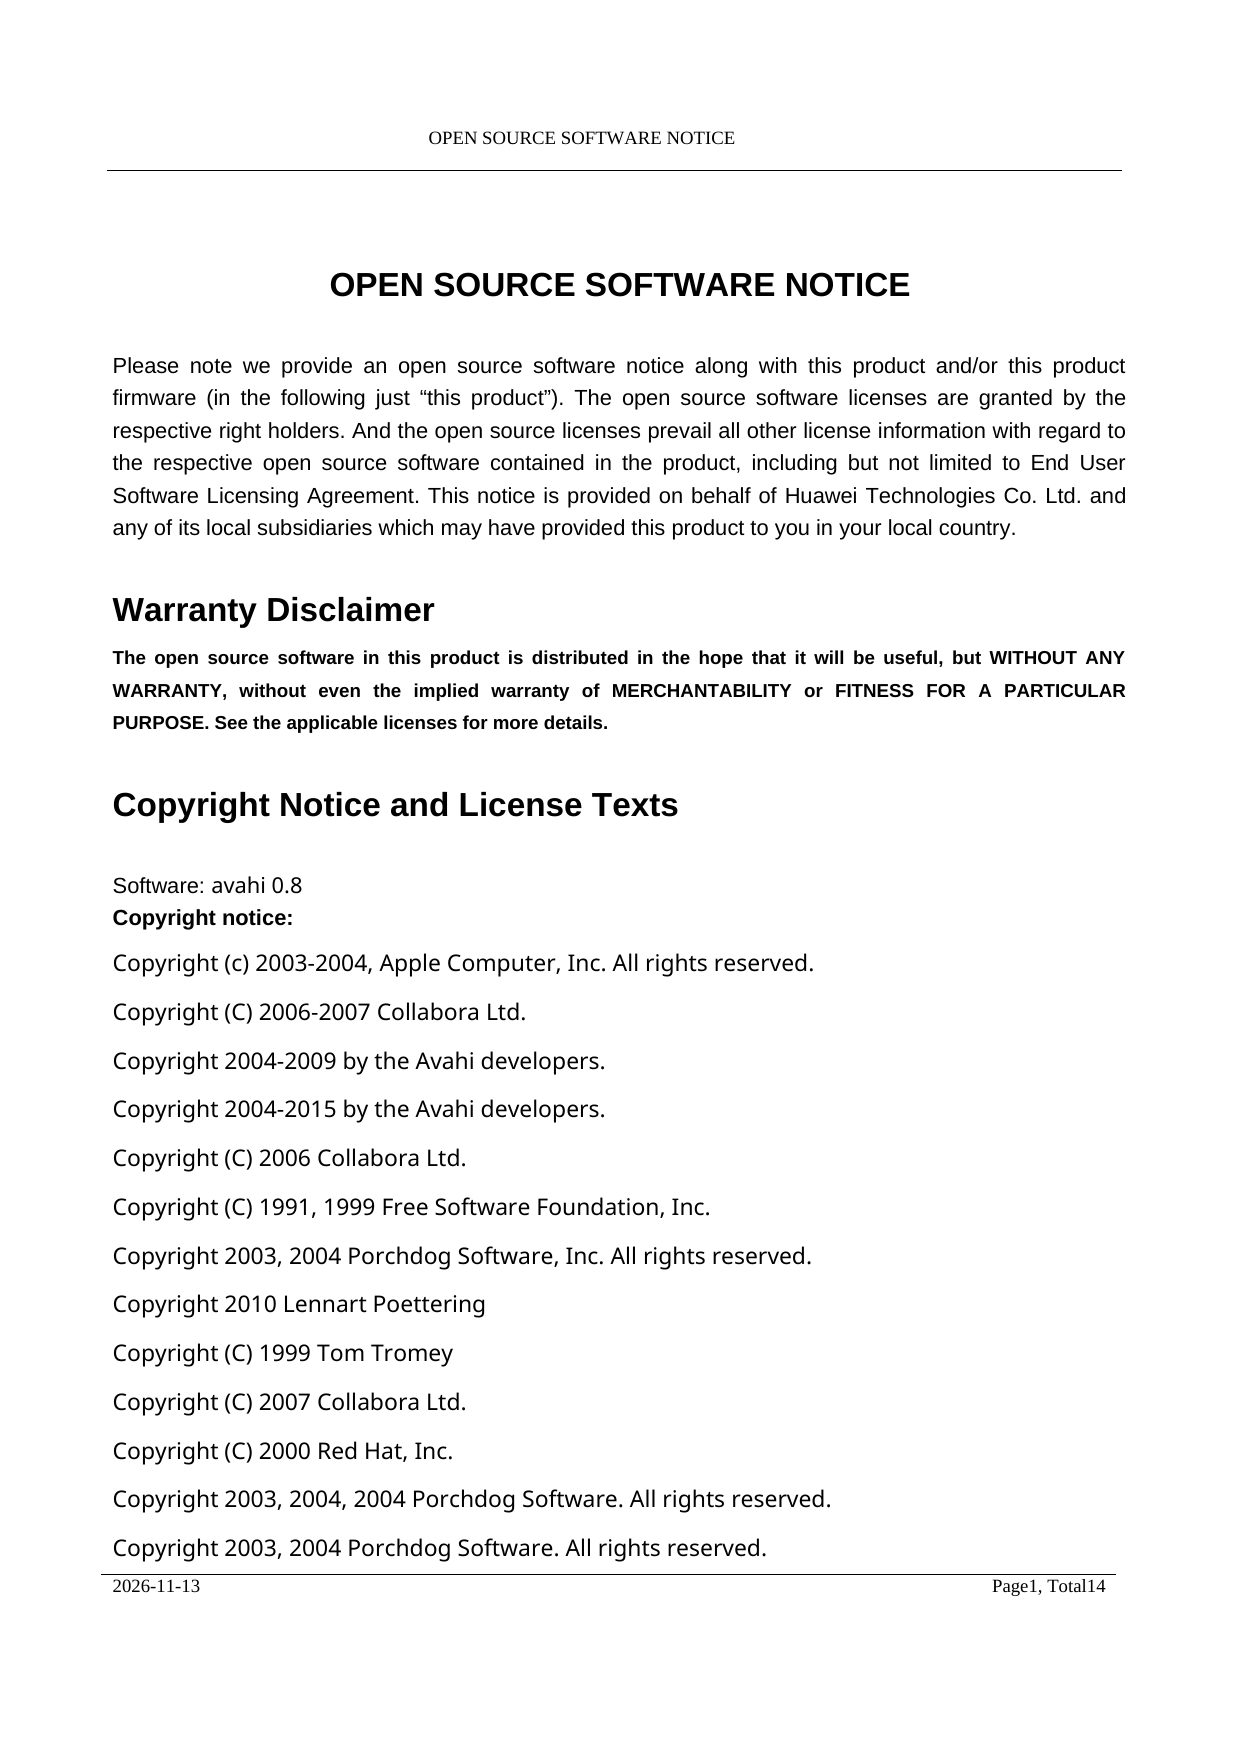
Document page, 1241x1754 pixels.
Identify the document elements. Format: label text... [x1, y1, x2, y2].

text Copyright notice: [112, 901, 1128, 934]
text OPEN SOURCE SOFTWARE NOTICE [112, 251, 1128, 316]
text Copyright Notice and License Texts [112, 771, 1128, 836]
text Please note we provide an open source software notice along with this product and/or this product firmware (in the following just “this product”). The open source software licenses are granted by the respective right holders. And the open source licenses prevail all other license information with regard to the respective open source software contained in the product, including but not limited to End User Software Licensing Agreement. This notice is provided on behalf of Huawei Technologies Co. Ltd. and any of its local subsidiaries which may have provided this product to you in your local country. [112, 349, 1128, 544]
text Software: avahi 0.8 [112, 869, 1128, 901]
text Warranty Disclaimer [112, 576, 1128, 641]
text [112, 947, 1128, 1564]
text The open source software in this product is distributed in the hope that it will be useful, but WITHOUT ANY WARRANTY, without even the implied warranty of MERCHANTABILITY or FITNESS FOR A PARTICULAR PURPOSE. See the applicable licenses for more details. [112, 641, 1128, 739]
